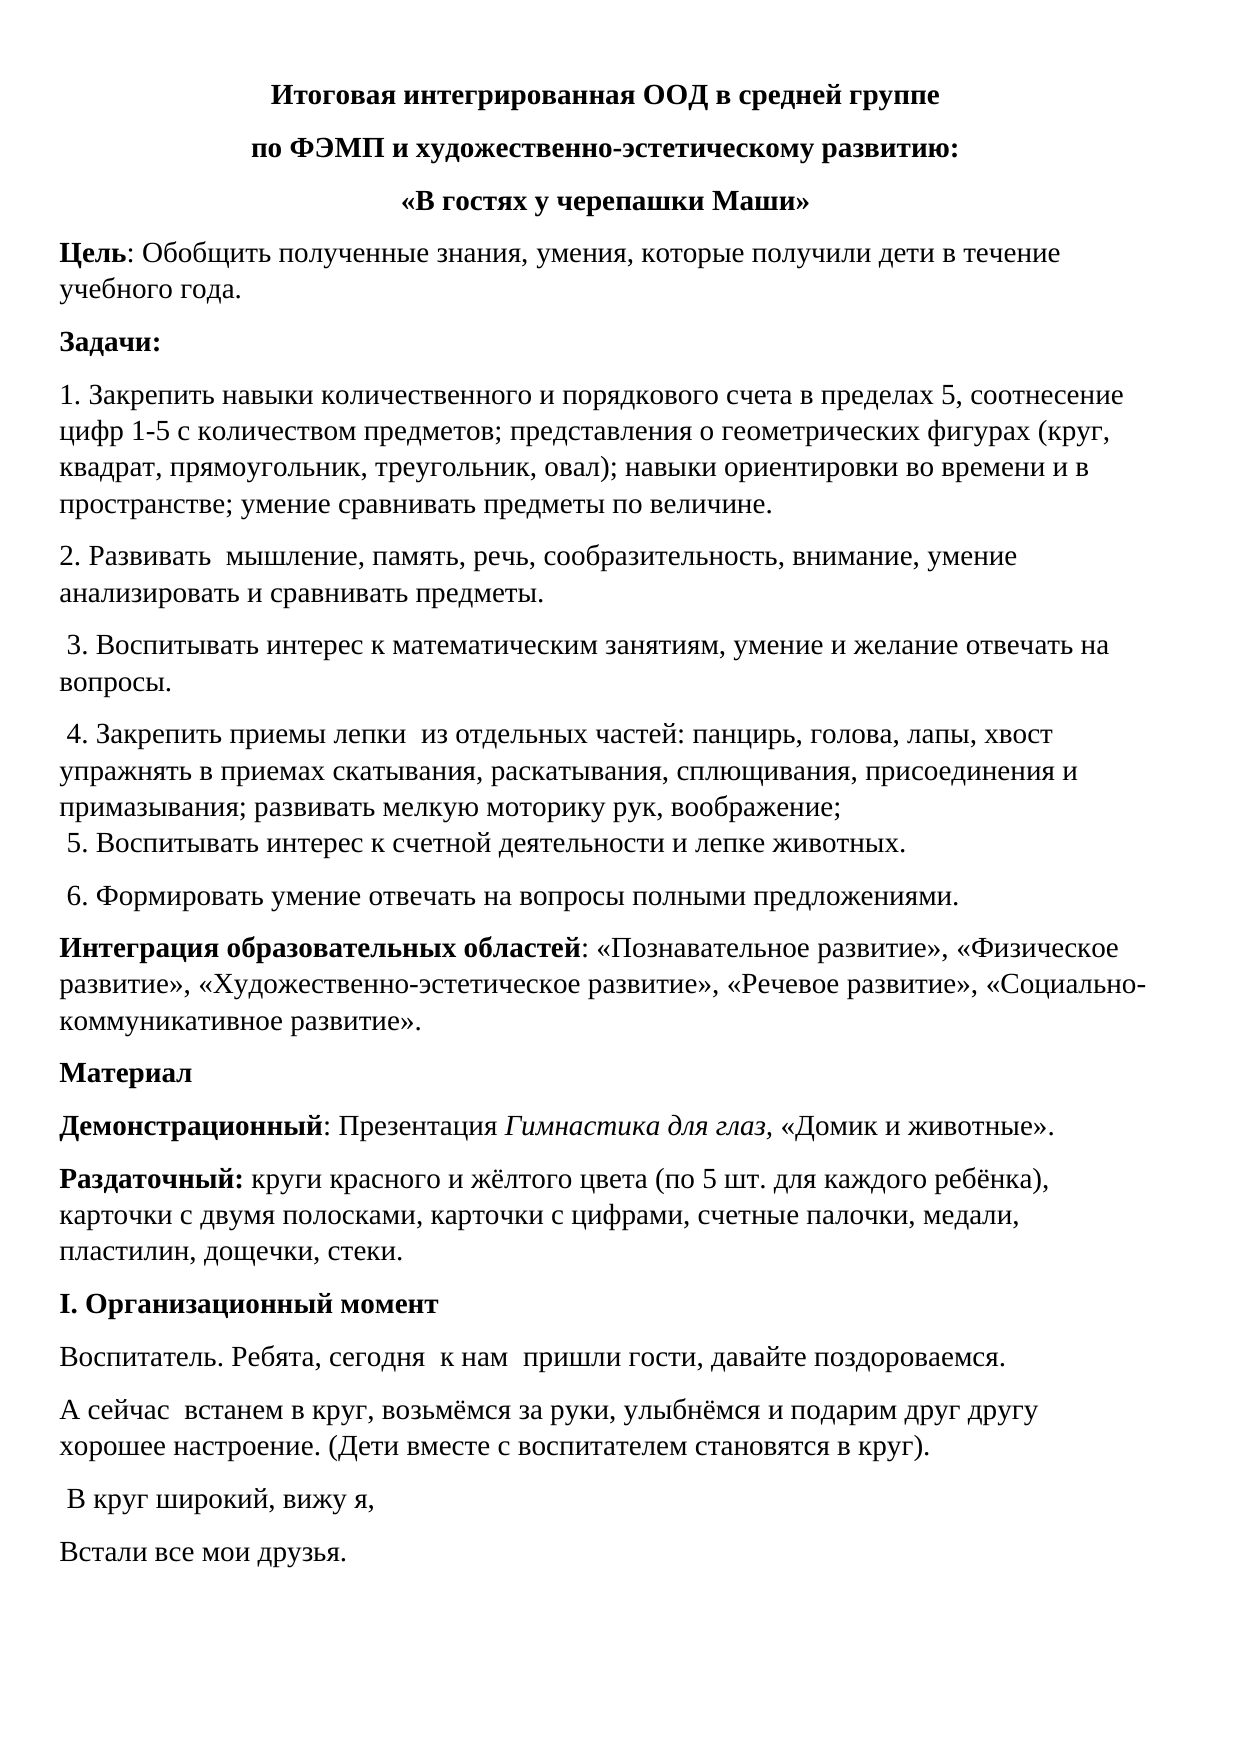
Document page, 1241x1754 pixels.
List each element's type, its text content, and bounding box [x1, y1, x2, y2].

text 3. Воспитывать интерес к математическим занятиям, умение и желание отвечать на вопросы. [59, 627, 1152, 697]
text Интеграция образовательных областей: «Познавательное развитие», «Физическое развитие», «Художественно-эстетическое развитие», «Речевое развитие», «Социально-коммуникативное развитие». [59, 931, 1152, 1036]
text 4. Закрепить приемы лепки из отдельных частей: панцирь, голова, лапы, хвост [59, 716, 1152, 750]
text упражнять в приемах скатывания, раскатывания, сплющивания, присоединения и примазывания; развивать мелкую моторику рук, воображение; [59, 753, 1152, 822]
text «В гостях у черепашки Маши» [59, 183, 1152, 216]
text Итоговая интегрированная ООД в средней группе [59, 77, 1152, 111]
text Материал [59, 1056, 1152, 1089]
text В круг широкий, вижу я, [59, 1481, 1152, 1514]
text 1. Закрепить навыки количественного и порядкового счета в пределах 5, соотнесение цифр 1-5 с количеством предметов; представления о геометрических фигурах (круг, квадрат, прямоугольник, треугольник, овал); навыки ориентировки во времени и в пространстве; умение сравнивать предметы по величине. [59, 377, 1152, 519]
text 5. Воспитывать интерес к счетной деятельности и лепке животных. [59, 825, 1152, 858]
text по ФЭМП и художественно-эстетическому развитию: [59, 130, 1152, 163]
text Цель: Обобщить полученные знания, умения, которые получили дети в течение учебного года. [59, 236, 1152, 305]
text 2. Развивать мышление, память, речь, сообразительность, внимание, умение анализировать и сравнивать предметы. [59, 538, 1152, 608]
text Встали все мои друзья. [59, 1534, 1152, 1567]
text Воспитатель. Ребята, сегодня к нам пришли гости, давайте поздороваемся. [59, 1339, 1152, 1373]
text Демонстрационный: Презентация Гимнастика для глаз, «Домик и животные». [59, 1108, 1152, 1142]
text I. Организационный момент [59, 1286, 1152, 1320]
text Раздаточный: круги красного и жёлтого цвета (по 5 шт. для каждого ребёнка), карточки с двумя полосками, карточки с цифрами, счетные палочки, медали, пластилин, дощечки, стеки. [59, 1161, 1152, 1267]
text Задачи: [59, 324, 1152, 358]
text 6. Формировать умение отвечать на вопросы полными предложениями. [59, 878, 1152, 911]
text А сейчас встанем в круг, возьмёмся за руки, улыбнёмся и подарим друг другу хорошее настроение. (Дети вместе с воспитателем становятся в круг). [59, 1392, 1152, 1462]
